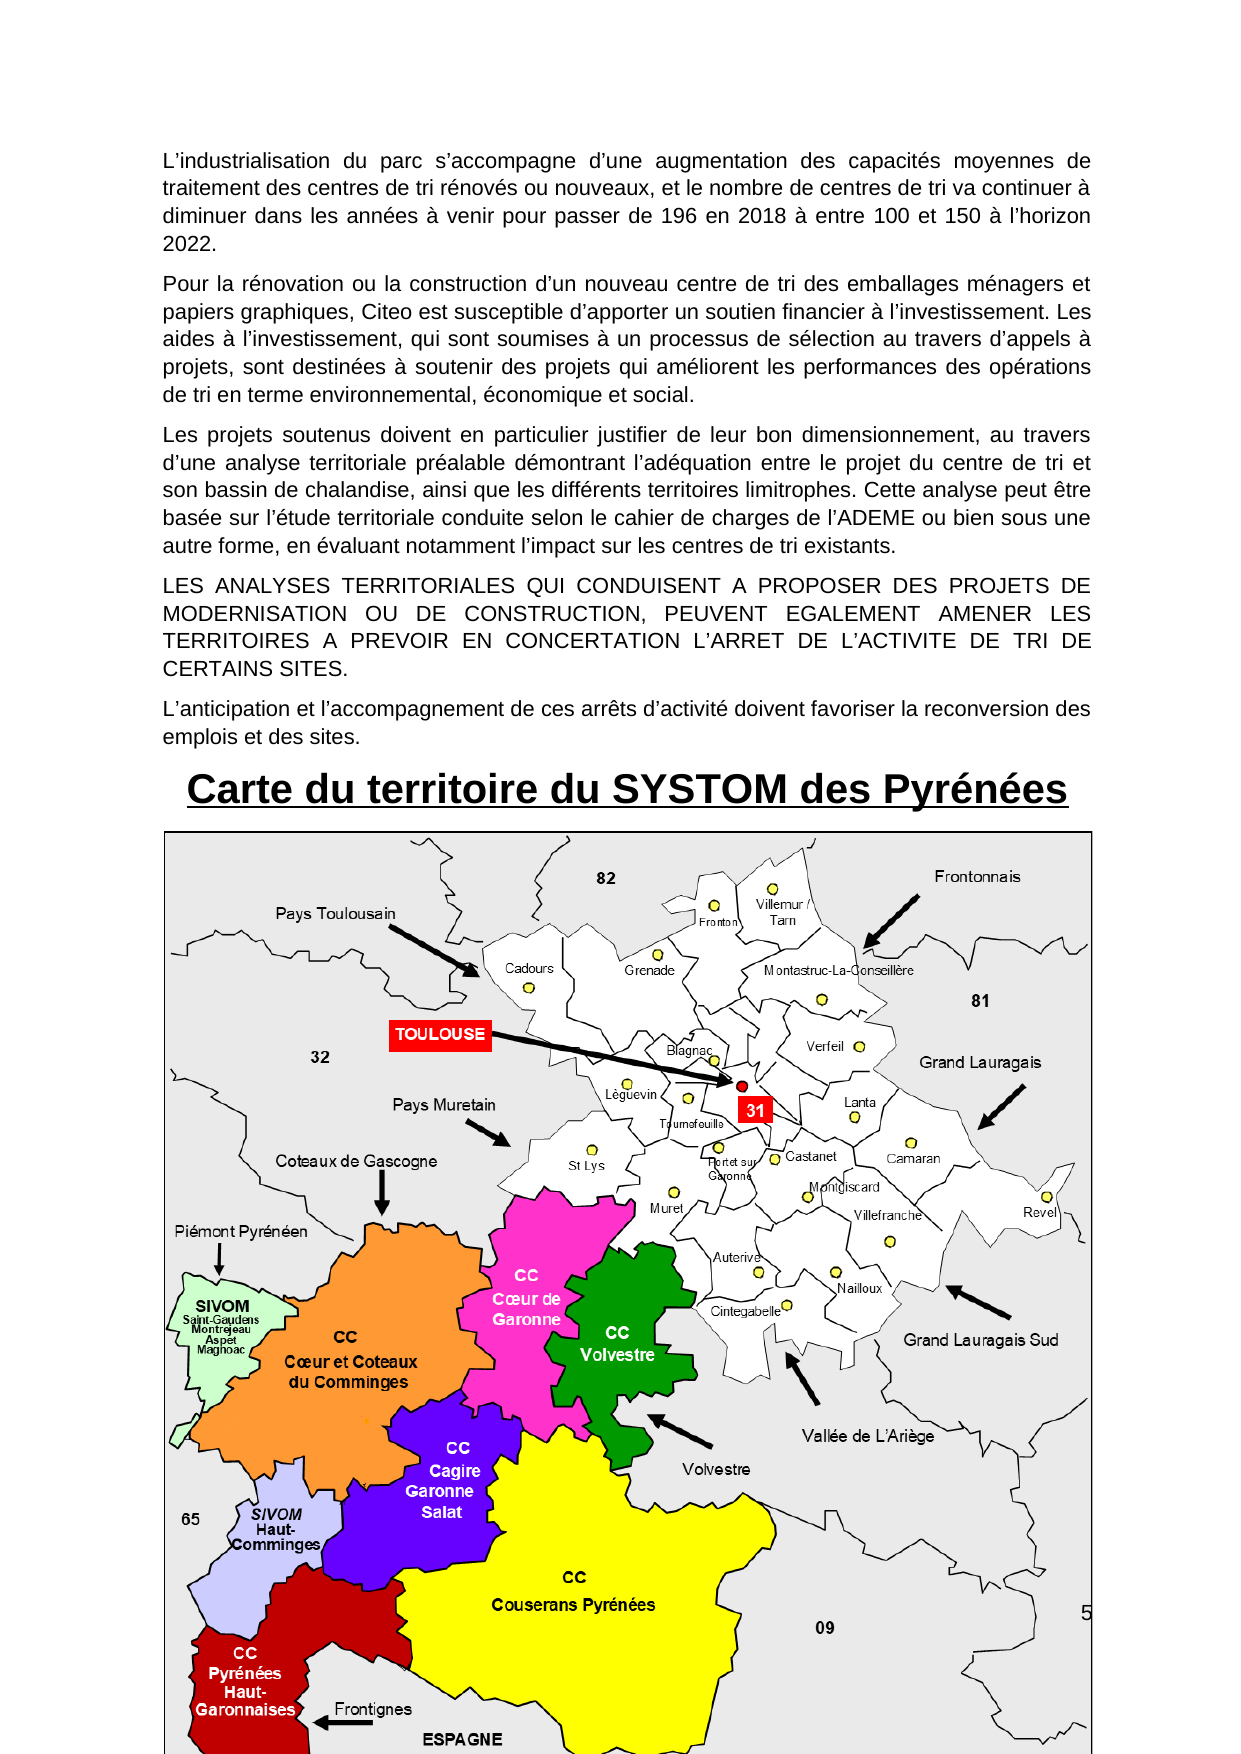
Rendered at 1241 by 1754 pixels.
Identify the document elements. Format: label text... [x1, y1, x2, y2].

text Les projets soutenus doivent en particulier justifier de leur bon dimensionnement, au travers d’une analyse territoriale préalable démontrant l’adéquation entre le projet du centre de tri et son bassin de chalandise, ainsi que les différents territoires limitrophes. Cette analyse peut être basée sur l’étude territoriale conduite selon le cahier de charges de l’ADEME ou bien sous une autre forme, en évaluant notamment l’impact sur les centres de tri existants. [162, 422, 1093, 558]
text LES ANALYSES TERRITORIALES QUI CONDUISENT A PROPOSER DES PROJETS DE MODERNISATION OU DE CONSTRUCTION, PEUVENT EGALEMENT AMENER LES TERRITOIRES A PREVOIR EN CONCERTATION L’ARRET DE L’ACTIVITE DE TRI DE CERTAINS SITES. [162, 573, 1093, 681]
text L’industrialisation du parc s’accompagne d’une augmentation des capacités moyennes de traitement des centres de tri rénovés ou nouveaux, et le nombre de centres de tri va continuer à diminuer dans les années à venir pour passer de 196 en 2018 à entre 100 et 150 à l’horizon 2022. [162, 148, 1093, 256]
picture [162, 830, 1093, 1754]
text Carte du territoire du SYSTOM des Pyrénées [162, 764, 1093, 812]
text Pour la rénovation ou la construction d’un nouveau centre de tri des emballages ménagers et papiers graphiques, Citeo est susceptible d’apporter un soutien financier à l’investissement. Les aides à l’investissement, qui sont soumises à un processus de sélection au travers d’appels à projets, sont destinées à soutenir des projets qui améliorent les performances des opérations de tri en terme environnemental, économique et social. [162, 271, 1093, 407]
text L’anticipation et l’accompagnement de ces arrêts d’activité doivent favoriser la reconversion des emplois et des sites. [162, 696, 1093, 749]
